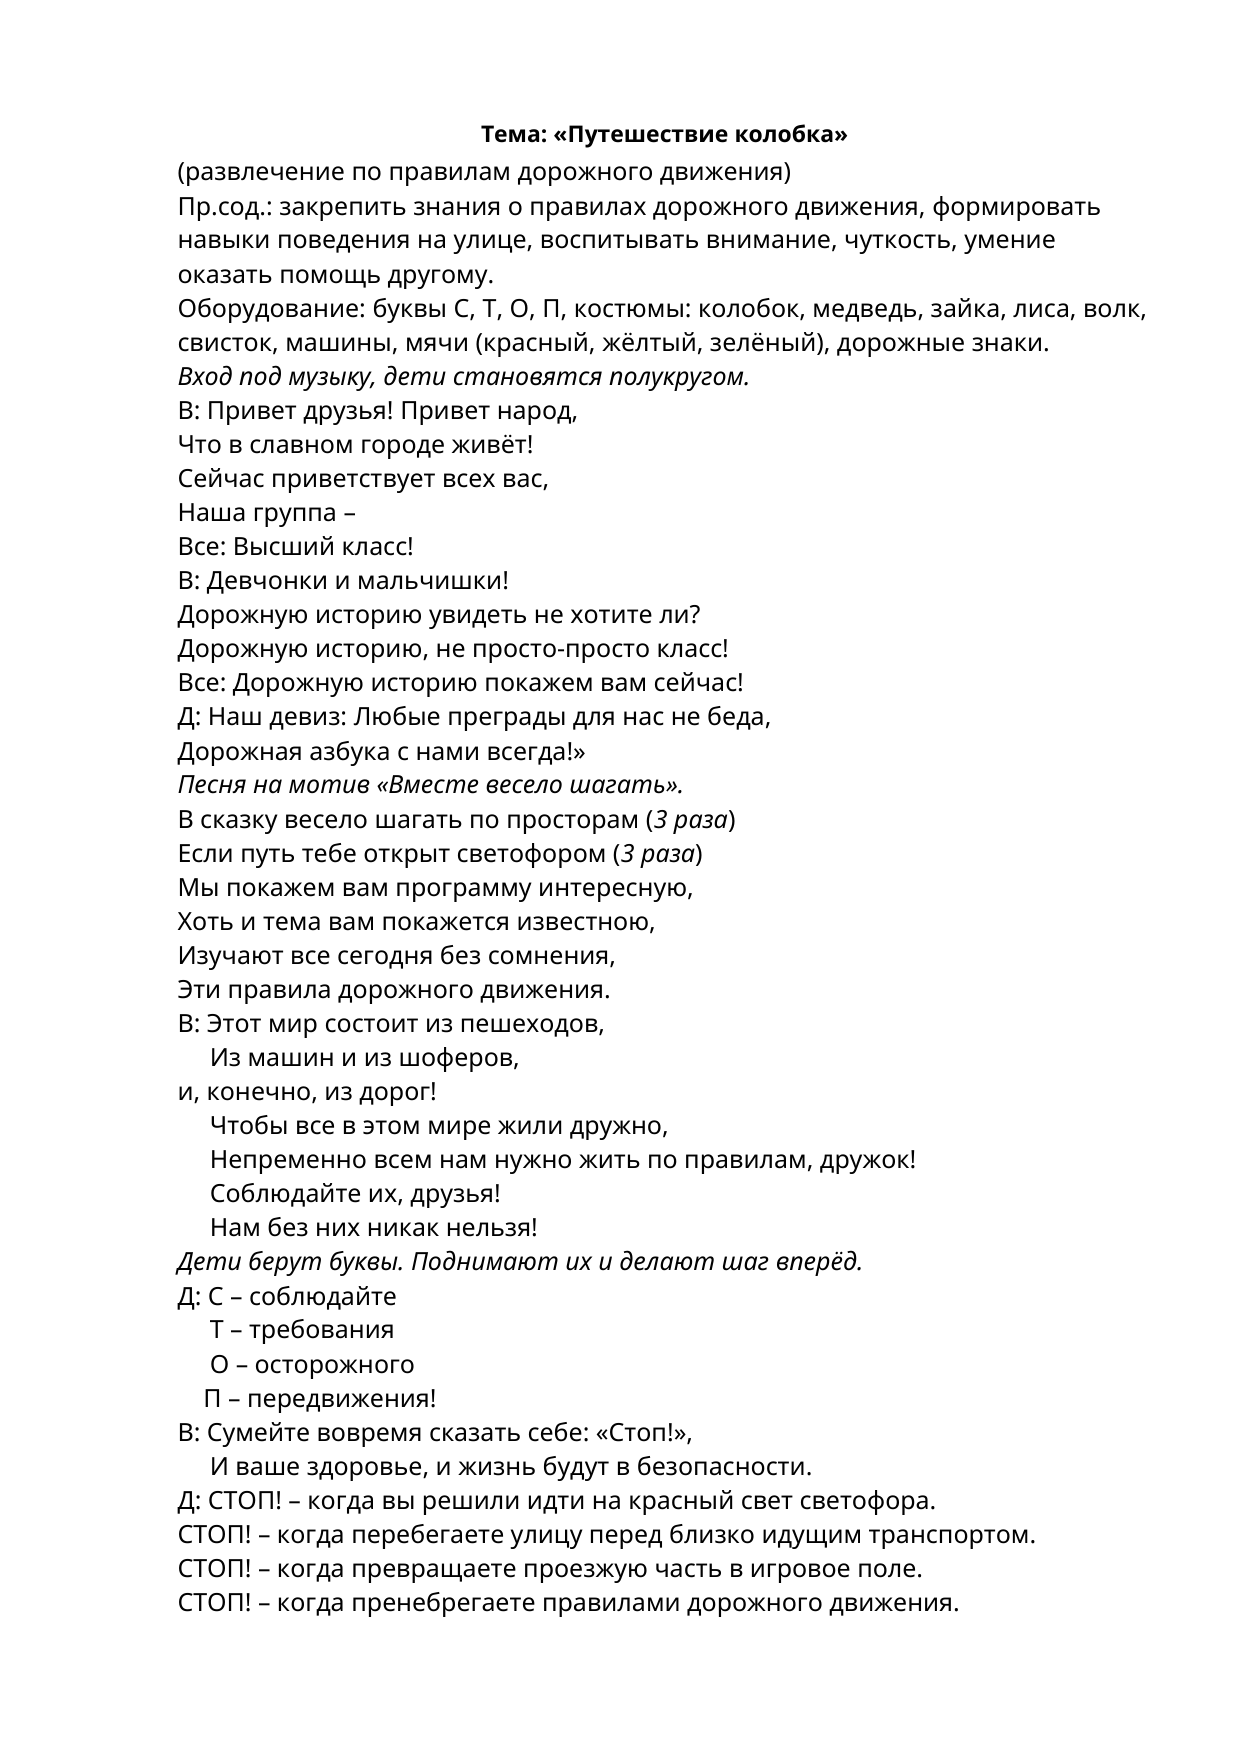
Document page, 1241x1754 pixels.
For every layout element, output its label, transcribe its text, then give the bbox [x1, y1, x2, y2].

text Наша группа – [177, 495, 1152, 529]
text Песня на мотив «Вместе весело шагать». [177, 767, 1152, 801]
text О – осторожного [177, 1346, 1152, 1380]
text И ваше здоровье, и жизнь будут в безопасности. [177, 1448, 1152, 1482]
text Если путь тебе открыт светофором (3 раза) [177, 835, 1152, 869]
text Т – требования [177, 1312, 1152, 1346]
text Хоть и тема вам покажется известною, [177, 903, 1152, 937]
text Д: С – соблюдайте [177, 1278, 1152, 1312]
text В: Привет друзья! Привет народ, [177, 392, 1152, 427]
text Дорожную историю увидеть не хотите ли? [177, 597, 1152, 631]
text В: Сумейте вовремя сказать себе: «Стоп!», [177, 1414, 1152, 1448]
text Непременно всем нам нужно жить по правилам, дружок! [177, 1142, 1152, 1176]
text Мы покажем вам программу интересную, [177, 869, 1152, 903]
text Изучают все сегодня без сомнения, [177, 937, 1152, 972]
text СТОП! – когда перебегаете улицу перед близко идущим транспортом. [177, 1517, 1152, 1551]
text (развлечение по правилам дорожного движения) [177, 154, 1152, 188]
text Эти правила дорожного движения. [177, 972, 1152, 1006]
text Тема: «Путешествие колобка» [177, 118, 1152, 149]
text Дорожная азбука с нами всегда!» [177, 733, 1152, 767]
text П – передвижения! [177, 1380, 1152, 1414]
text Что в славном городе живёт! [177, 427, 1152, 461]
text Оборудование: буквы С, Т, О, П, костюмы: колобок, медведь, зайка, лиса, волк, свисток, машины, мячи (красный, жёлтый, зелёный), дорожные знаки. [177, 290, 1152, 358]
text Дорожную историю, не просто-просто класс! [177, 631, 1152, 665]
text СТОП! – когда превращаете проезжую часть в игровое поле. [177, 1551, 1152, 1585]
text и, конечно, из дорог! [177, 1074, 1152, 1108]
text В сказку весело шагать по просторам (3 раза) [177, 801, 1152, 835]
text Дети берут буквы. Поднимают их и делают шаг вперёд. [177, 1244, 1152, 1278]
text Д: Наш девиз: Любые преграды для нас не беда, [177, 699, 1152, 733]
text Все: Высший класс! [177, 529, 1152, 563]
text Чтобы все в этом мире жили дружно, [177, 1108, 1152, 1142]
text Вход под музыку, дети становятся полукругом. [177, 358, 1152, 392]
text СТОП! – когда пренебрегаете правилами дорожного движения. [177, 1585, 1152, 1619]
text Все: Дорожную историю покажем вам сейчас! [177, 665, 1152, 699]
text Нам без них никак нельзя! [177, 1210, 1152, 1244]
text Соблюдайте их, друзья! [177, 1176, 1152, 1210]
text В: Этот мир состоит из пешеходов, [177, 1006, 1152, 1040]
text Пр.сод.: закрепить знания о правилах дорожного движения, формировать навыки поведения на улице, воспитывать внимание, чуткость, умение оказать помощь другому. [177, 188, 1152, 290]
text В: Девчонки и мальчишки! [177, 563, 1152, 597]
text Д: СТОП! – когда вы решили идти на красный свет светофора. [177, 1482, 1152, 1517]
text Сейчас приветствует всех вас, [177, 461, 1152, 495]
text Из машин и из шоферов, [177, 1040, 1152, 1074]
